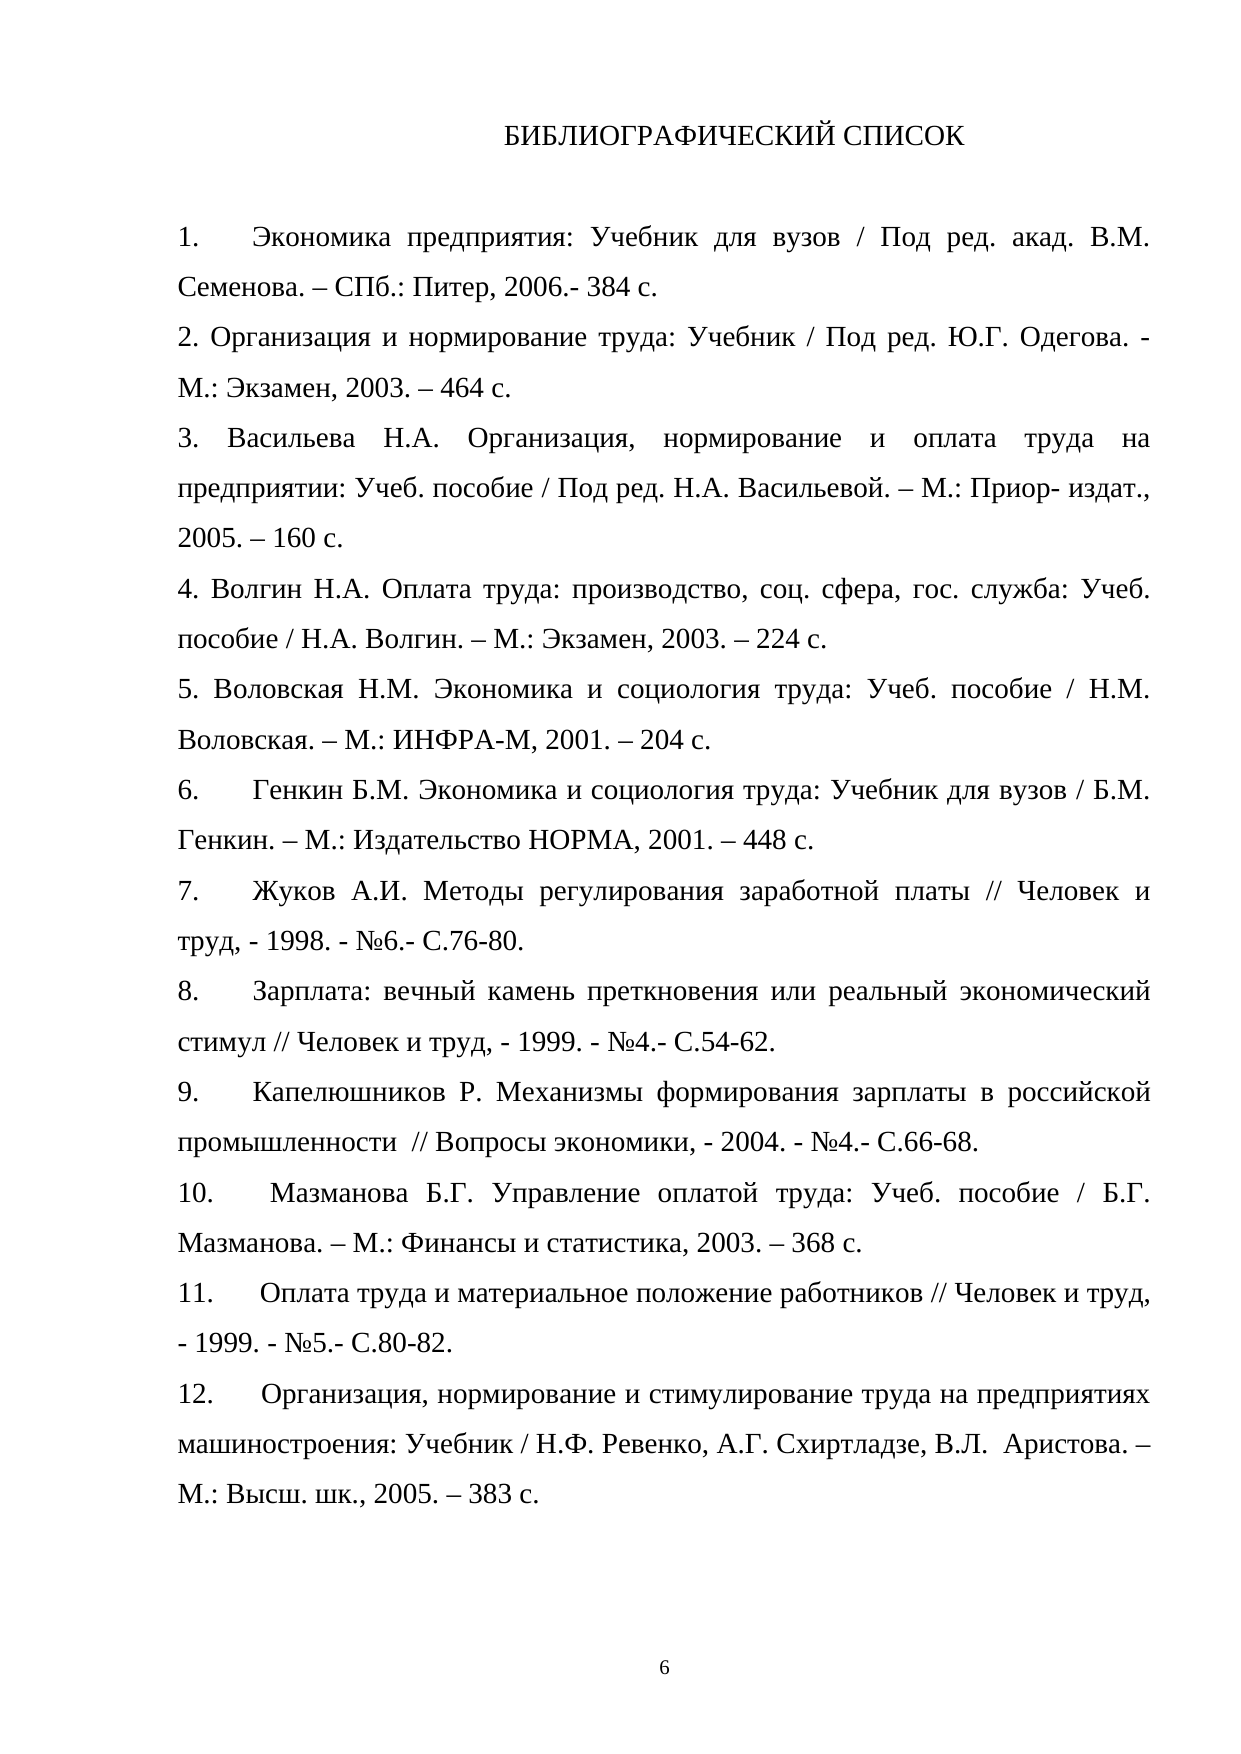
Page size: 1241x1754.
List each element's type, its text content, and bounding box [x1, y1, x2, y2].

list Капелюшников Р. Механизмы формирования зарплаты в российской промышленности // Вопросы экономики, - 2004. - №4.- С.66-68. [177, 1074, 1152, 1158]
list Генкин Б.М. Экономика и социология труда: Учебник для вузов / Б.М. Генкин. – М.: Издательство НОРМА, 2001. – 448 с. [177, 772, 1152, 856]
list Мазманова Б.Г. Управление оплатой труда: Учеб. пособие / Б.Г. Мазманова. – М.: Финансы и статистика, 2003. – 368 с. [177, 1175, 1152, 1258]
text 4. Волгин Н.А. Оплата труда: производство, соц. сфера, гос. служба: Учеб. пособие / Н.А. Волгин. – М.: Экзамен, 2003. – 224 с. [177, 571, 1152, 655]
list Оплата труда и материальное положение работников // Человек и труд, - 1999. - №5.- С.80-82. [177, 1275, 1152, 1359]
text 3. Васильева Н.А. Организация, нормирование и оплата труда на предприятии: Учеб. пособие / Под ред. Н.А. Васильевой. – М.: Приор- издат., 2005. – 160 с. [177, 420, 1152, 554]
text 2. Организация и нормирование труда: Учебник / Под ред. Ю.Г. Одегова. - М.: Экзамен, 2003. – 464 с. [177, 319, 1152, 403]
list Зарплата: вечный камень преткновения или реальный экономический стимул // Человек и труд, - 1999. - №4.- С.54-62. [177, 973, 1152, 1057]
text БИБЛИОГРАФИЧЕСКИЙ СПИСОК [177, 118, 1152, 152]
text 5. Воловская Н.М. Экономика и социология труда: Учеб. пособие / Н.М. Воловская. – М.: ИНФРА-М, 2001. – 204 с. [177, 672, 1152, 755]
list Экономика предприятия: Учебник для вузов / Под ред. акад. В.М. Семенова. – СПб.: Питер, 2006.- 384 с. [177, 219, 1152, 303]
list Жуков А.И. Методы регулирования заработной платы // Человек и труд, - 1998. - №6.- С.76-80. [177, 873, 1152, 957]
list Организация, нормирование и стимулирование труда на предприятиях машиностроения: Учебник / Н.Ф. Ревенко, А.Г. Схиртладзе, В.Л. Аристова. – М.: Высш. шк., 2005. – 383 с. [177, 1376, 1152, 1510]
